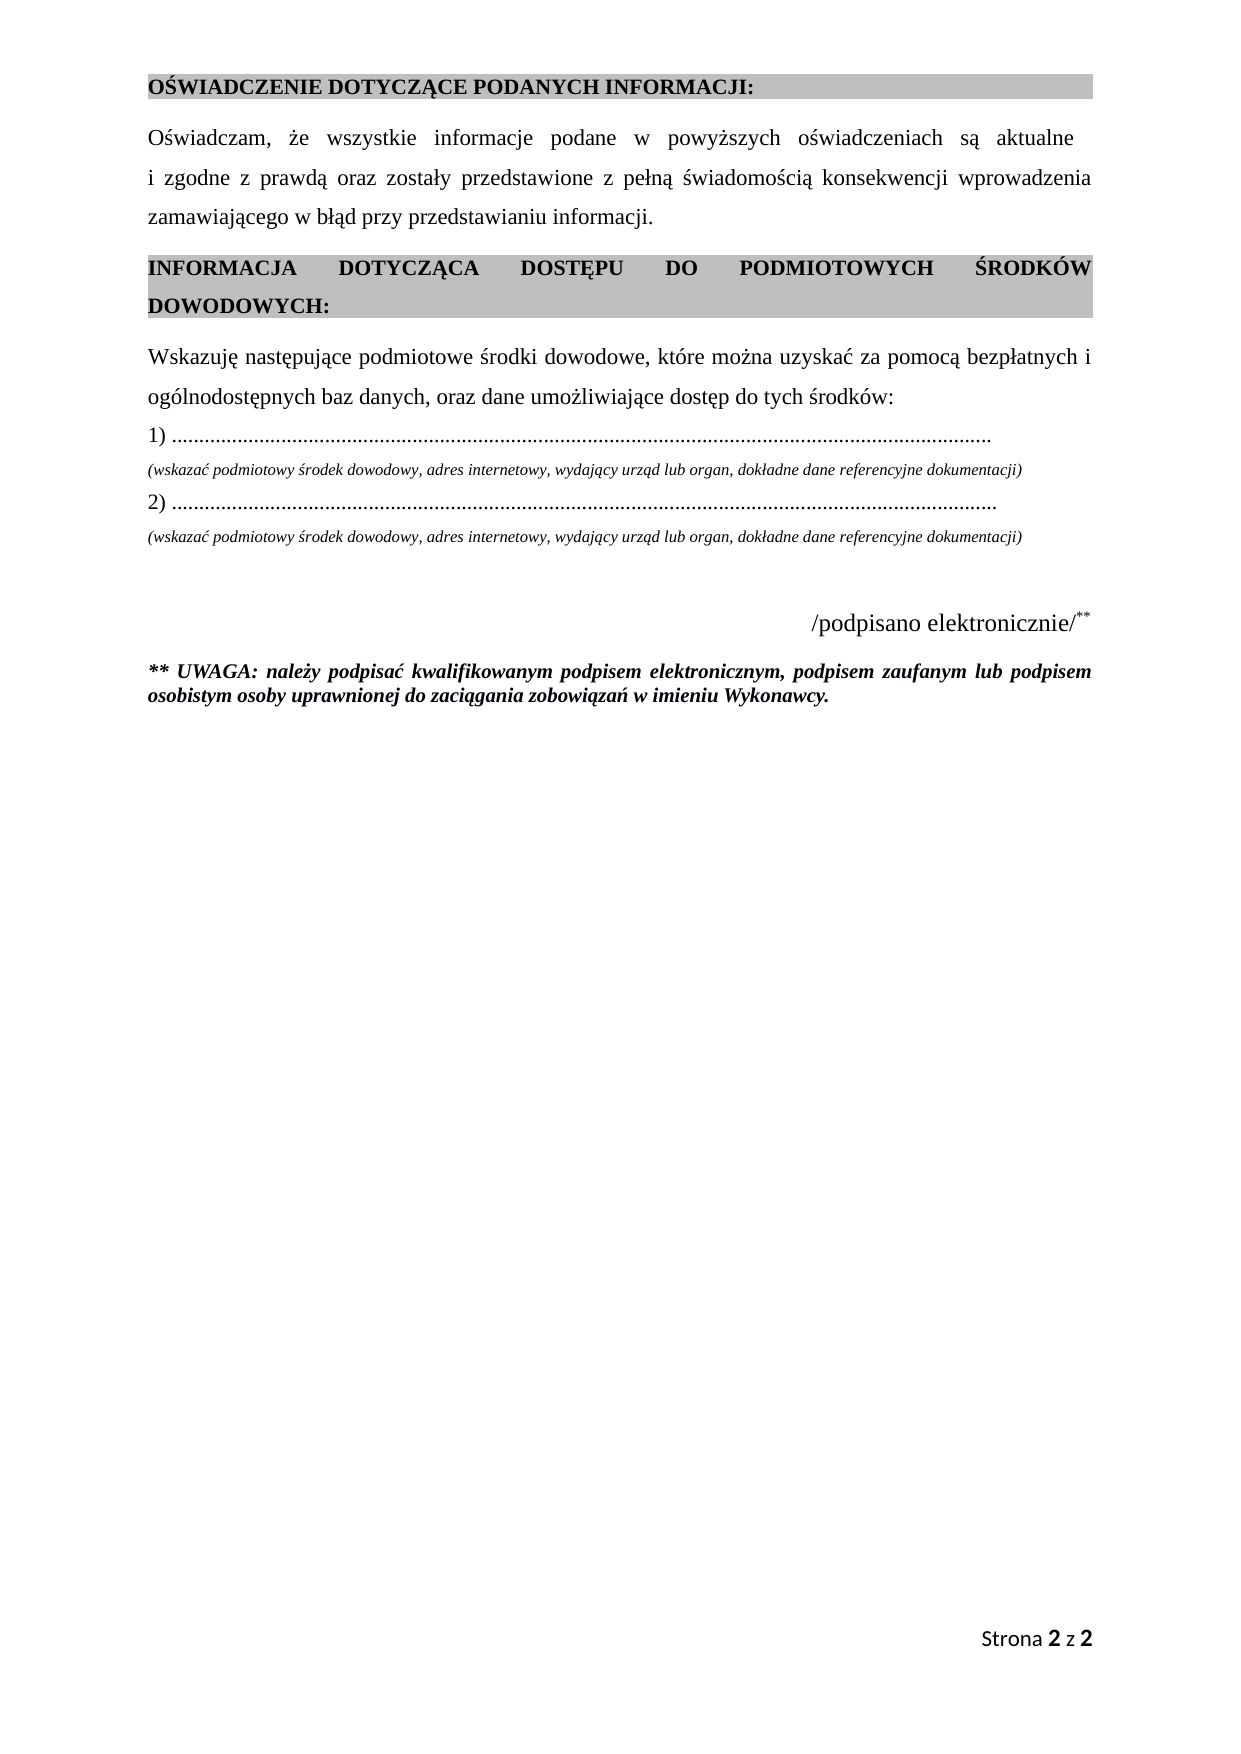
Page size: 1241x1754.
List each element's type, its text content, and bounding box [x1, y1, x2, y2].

text ** UWAGA: należy podpisać kwalifikowanym podpisem elektronicznym, podpisem zaufanym lub podpisem osobistym osoby uprawnionej do zaciągania zobowiązań w imieniu Wykonawcy. [148, 659, 1093, 707]
text (wskazać podmiotowy środek dowodowy, adres internetowy, wydający urząd lub organ, dokładne dane referencyjne dokumentacji) [148, 527, 1093, 546]
text 2) ....................................................................................................................................................... [148, 489, 1093, 514]
text Oświadczam, że wszystkie informacje podane w powyższych oświadczeniach są aktualne i zgodne z prawdą oraz zostały przedstawione z pełną świadomością konsekwencji wprowadzenia zamawiającego w błąd przy przedstawianiu informacji. [148, 124, 1093, 229]
text INFORMACJA DOTYCZĄCA DOSTĘPU DO PODMIOTOWYCH ŚRODKÓW DOWODOWYCH: [148, 255, 1093, 318]
text Wskazuję następujące podmiotowe środki dowodowe, które można uzyskać za pomocą bezpłatnych i ogólnodostępnych baz danych, oraz dane umożliwiające dostęp do tych środków: [148, 343, 1093, 409]
text (wskazać podmiotowy środek dowodowy, adres internetowy, wydający urząd lub organ, dokładne dane referencyjne dokumentacji) [148, 460, 1093, 479]
text 1) ...................................................................................................................................................... [148, 422, 1093, 447]
text OŚWIADCZENIE DOTYCZĄCE PODANYCH INFORMACJI: [148, 74, 1093, 99]
text /podpisano elektronicznie/** [148, 608, 1093, 637]
